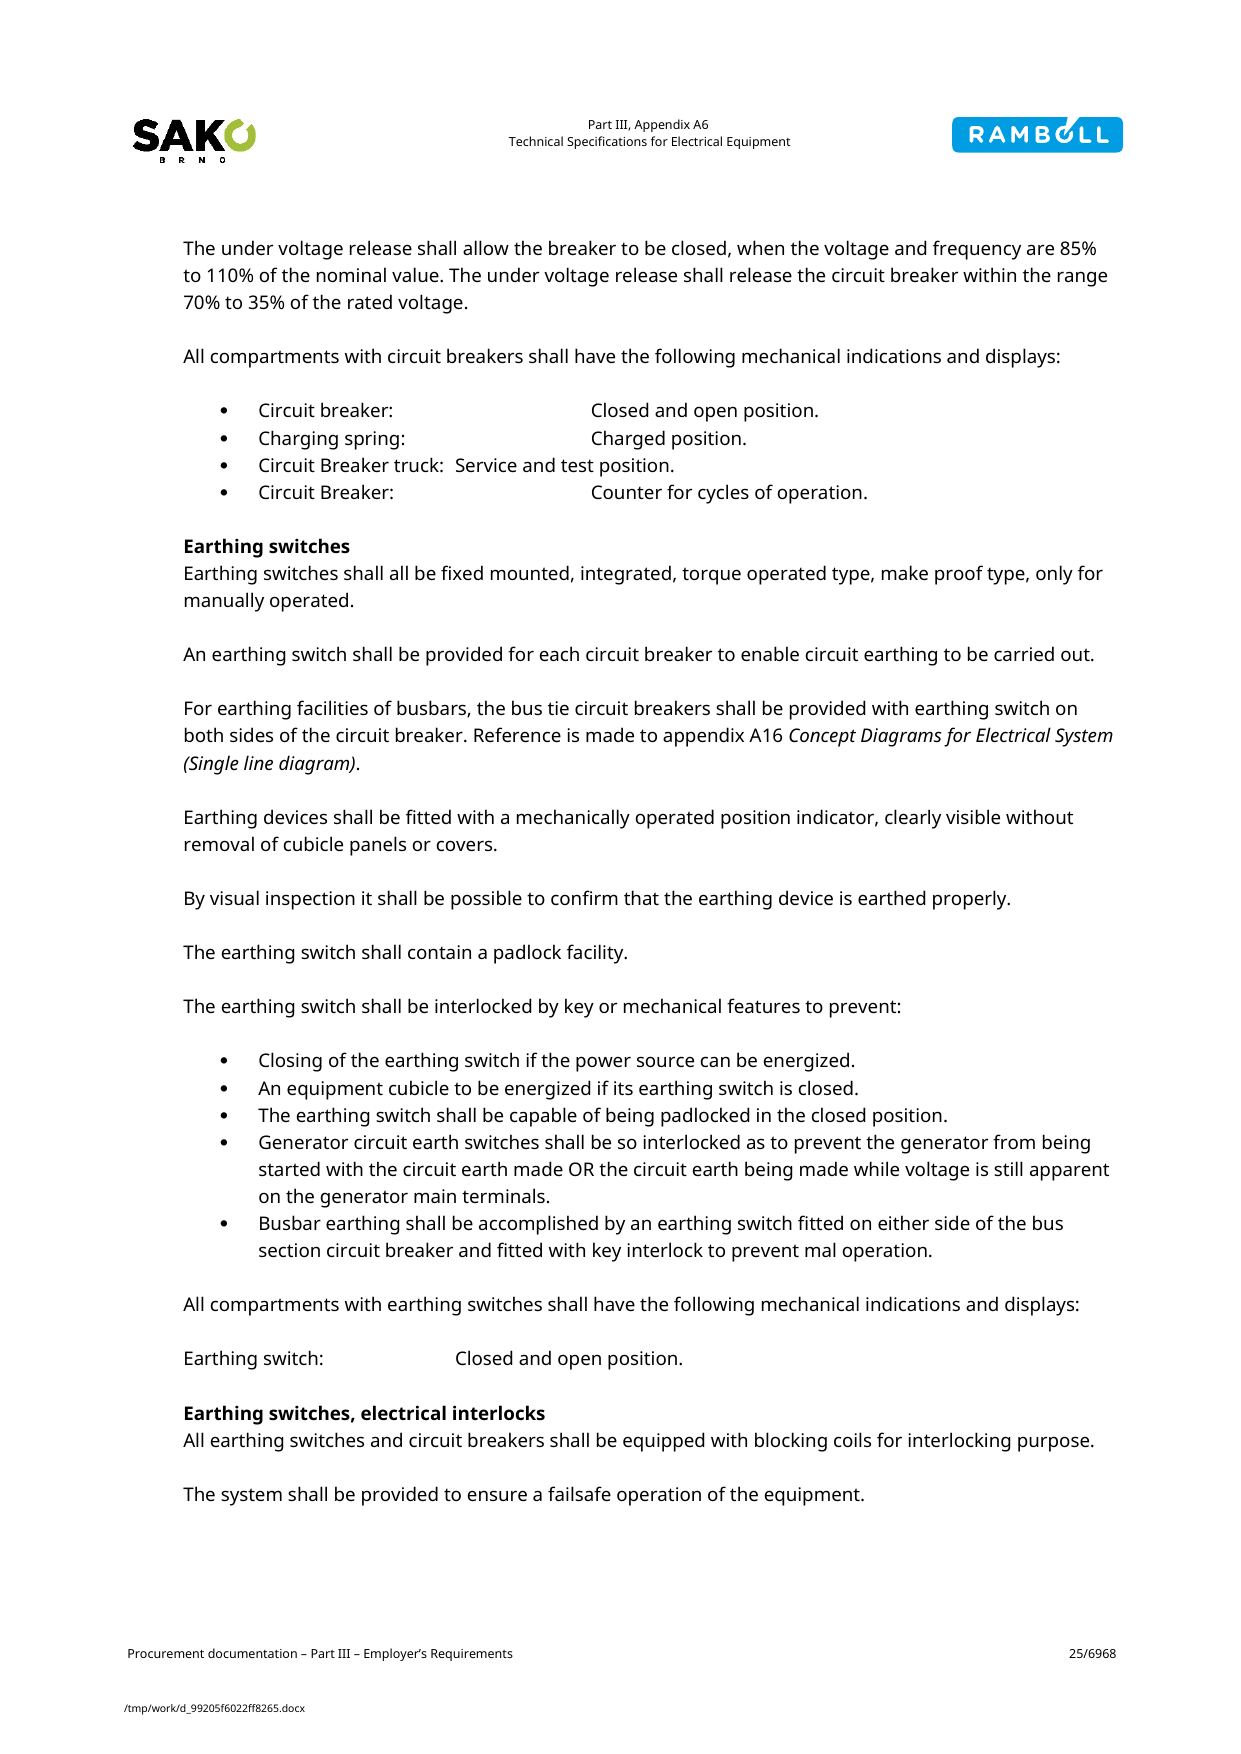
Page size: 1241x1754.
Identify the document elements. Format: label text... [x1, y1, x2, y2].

text The system shall be provided to ensure a failsafe operation of the equipment. [183, 1479, 1116, 1507]
list Busbar earthing shall be accomplished by an earthing switch fitted on either side of the bus section circuit breaker and fitted with key interlock to prevent mal operation. [221, 1209, 1116, 1263]
list Circuit Breaker truck: Service and test position. [221, 450, 1116, 477]
picture [132, 119, 256, 163]
text The earthing switch shall contain a padlock facility. [183, 938, 1116, 965]
list Generator circuit earth switches shall be so interlocked as to prevent the generator from being started with the circuit earth made OR the circuit earth being made while voltage is still apparent on the generator main terminals. [221, 1127, 1116, 1209]
text Earthing switches, electrical interlocks [183, 1398, 1116, 1425]
text Earthing switches [183, 532, 1116, 559]
list The earthing switch shall be capable of being padlocked in the closed position. [221, 1100, 1116, 1127]
text The earthing switch shall be interlocked by key or mechanical features to prevent: [183, 992, 1116, 1019]
text Earthing switches shall all be fixed mounted, integrated, torque operated type, make proof type, only for manually operated. [183, 559, 1116, 613]
text By visual inspection it shall be possible to confirm that the earthing device is earthed properly. [183, 884, 1116, 911]
text All compartments with circuit breakers shall have the following mechanical indications and displays: [183, 342, 1116, 369]
list Circuit breaker: Closed and open position. [221, 396, 1116, 423]
list Closing of the earthing switch if the power source can be energized. [221, 1046, 1116, 1073]
list An equipment cubicle to be energized if its earthing switch is closed. [221, 1073, 1116, 1100]
list Circuit Breaker: Counter for cycles of operation. [221, 477, 1116, 504]
text All earthing switches and circuit breakers shall be equipped with blocking coils for interlocking purpose. [183, 1425, 1116, 1452]
text An earthing switch shall be provided for each circuit breaker to enable circuit earthing to be carried out. [183, 640, 1116, 667]
text All compartments with earthing switches shall have the following mechanical indications and displays: [183, 1290, 1116, 1317]
text For earthing facilities of busbars, the bus tie circuit breakers shall be provided with earthing switch on both sides of the circuit breaker. Reference is made to appendix A16 Concept Diagrams for Electrical System (Single line diagram). [183, 694, 1116, 775]
text The under voltage release shall allow the breaker to be closed, when the voltage and frequency are 85% to 110% of the nominal value. The under voltage release shall release the circuit breaker within the range 70% to 35% of the rated voltage. [183, 234, 1116, 315]
text Earthing switch: Closed and open position. [183, 1344, 1116, 1371]
text Earthing devices shall be fitted with a mechanically operated position indicator, clearly visible without removal of cubicle panels or covers. [183, 802, 1116, 857]
list Charging spring: Charged position. [221, 423, 1116, 450]
